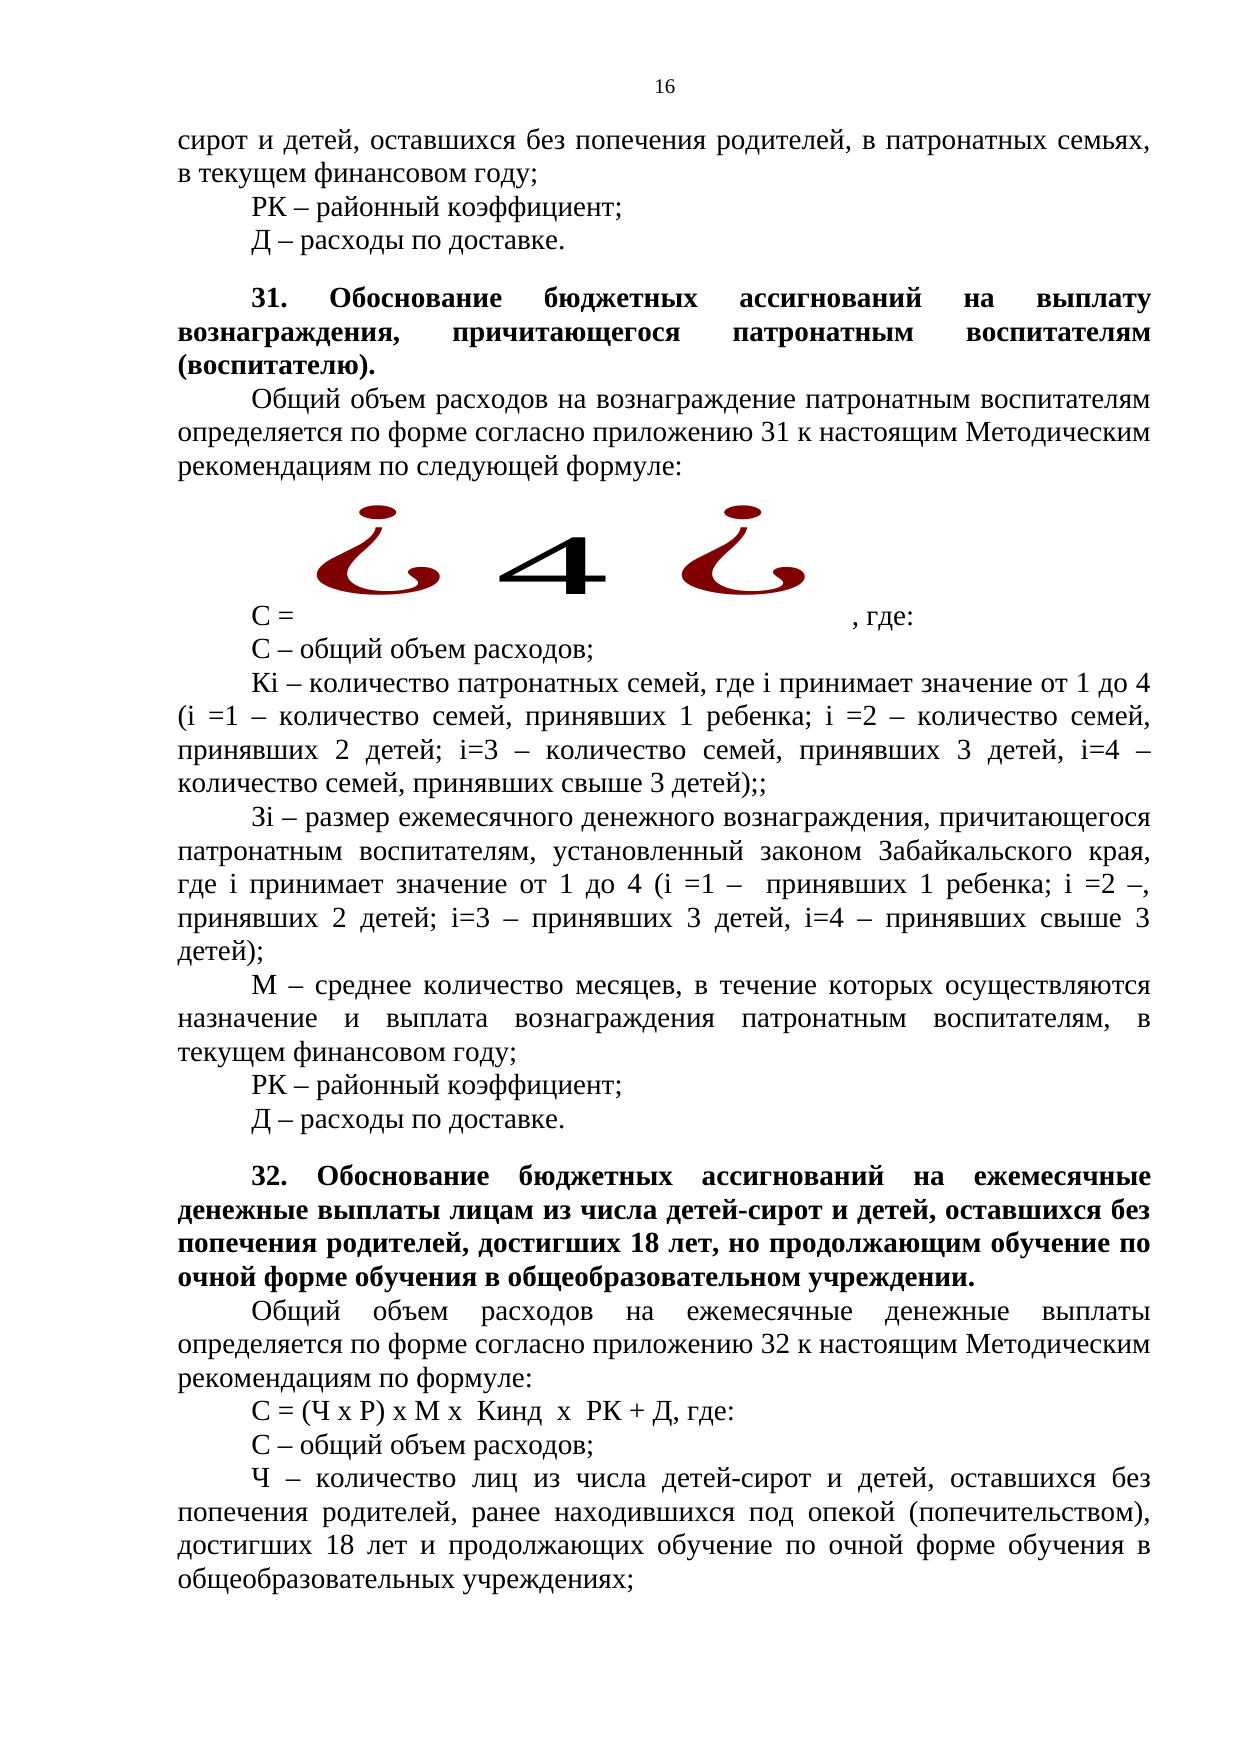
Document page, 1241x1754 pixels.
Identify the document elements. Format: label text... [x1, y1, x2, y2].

text С – общий объем расходов; [177, 1427, 1152, 1460]
text Д – расходы по доставке. [177, 1101, 1152, 1134]
text С – общий объем расходов; [177, 631, 1152, 665]
text Кi – количество патронатных семей, где i принимает значение от 1 до 4 (i =1 – количество семей, принявших 1 ребенка; i =2 – количество семей, принявших 2 детей; i=3 – количество семей, принявших 3 детей, i=4 – количество семей, принявших свыше 3 детей);; [177, 665, 1152, 799]
text Общий объем расходов на ежемесячные денежные выплаты определяется по форме согласно приложению 32 к настоящим Методическим рекомендациям по формуле: [177, 1293, 1152, 1393]
text Д – расходы по доставке. [177, 222, 1152, 256]
text Зi – размер ежемесячного денежного вознаграждения, причитающегося патронатным воспитателям, установленный законом Забайкальского края, где i принимает значение от 1 до 4 (i =1 – принявших 1 ребенка; i =2 –, принявших 2 детей; i=3 – принявших 3 детей, i=4 – принявших свыше 3 детей); [177, 799, 1152, 967]
text С = , где: [177, 481, 1152, 631]
text 32. Обоснование бюджетных ассигнований на ежемесячные денежные выплаты лицам из числа детей-сирот и детей, оставшихся без попечения родителей, достигших 18 лет, но продолжающим обучение по очной форме обучения в общеобразовательном учреждении. [177, 1158, 1152, 1293]
text Ч – количество лиц из числа детей-сирот и детей, оставшихся без попечения родителей, ранее находившихся под опекой (попечительством), достигших 18 лет и продолжающих обучение по очной форме обучения в общеобразовательных учреждениях; [177, 1460, 1152, 1594]
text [177, 122, 1152, 189]
text РК – районный коэффициент; [177, 1067, 1152, 1101]
text С = (Ч х Р) х М х Кинд х РК + Д, где: [177, 1393, 1152, 1427]
text Общий объем расходов на вознаграждение патронатным воспитателям определяется по форме согласно приложению 31 к настоящим Методическим рекомендациям по следующей формуле: [177, 381, 1152, 481]
text РК – районный коэффициент; [177, 189, 1152, 222]
text 31. Обоснование бюджетных ассигнований на выплату вознаграждения, причитающегося патронатным воспитателям (воспитателю). [177, 280, 1152, 381]
text М – среднее количество месяцев, в течение которых осуществляются назначение и выплата вознаграждения патронатным воспитателям, в текущем финансовом году; [177, 967, 1152, 1067]
